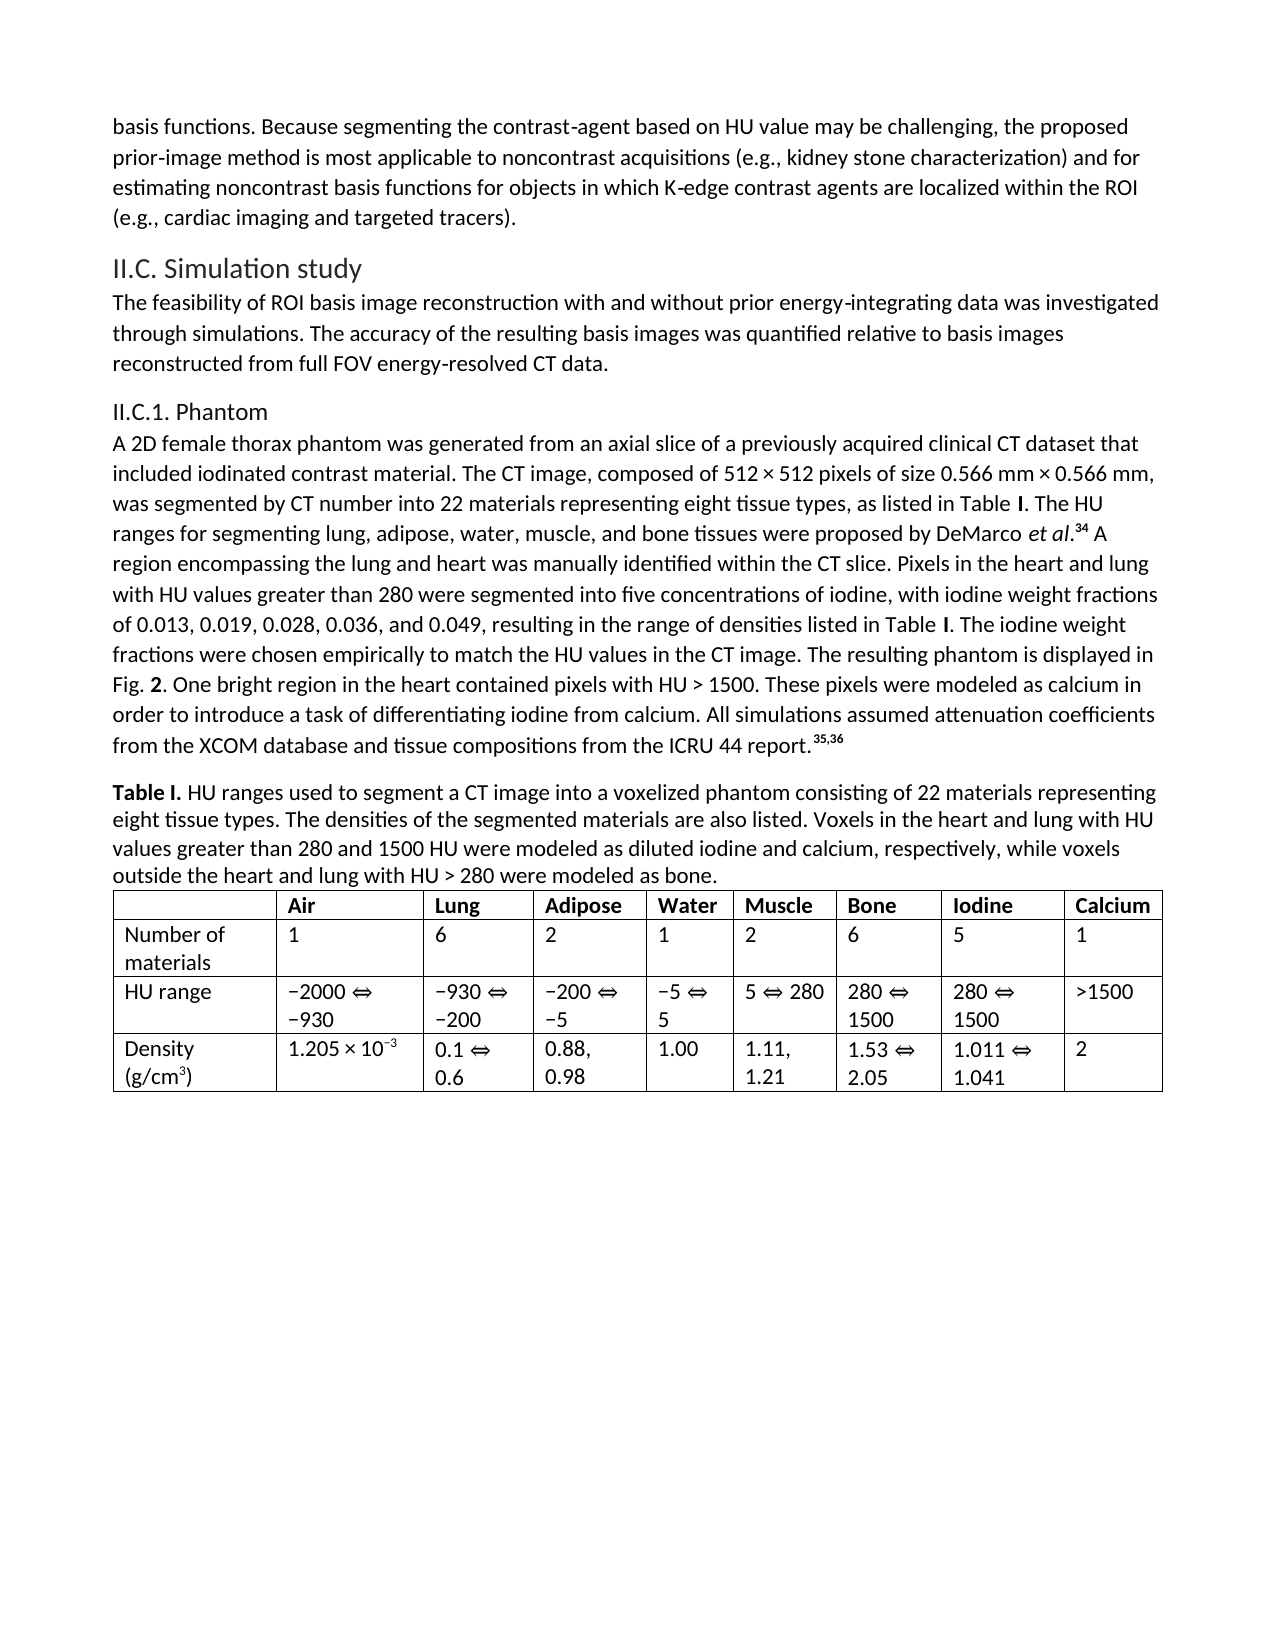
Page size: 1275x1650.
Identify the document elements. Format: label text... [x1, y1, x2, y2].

table_cell 280 ⇔ 1500 [837, 977, 941, 1033]
table_cell 6 [424, 920, 533, 976]
text Table I. HU ranges used to segment a CT image into a voxelized phantom consisting of 22 materials representing eight tissue types. The densities of the segmented materials are also listed. Voxels in the heart and lung with HU values greater than 280 and 1500 HU were modeled as diluted iodine and calcium, respectively, while voxels outside the heart and lung with HU > 280 were modeled as bone. [112, 778, 1162, 890]
table_cell −2000 ⇔ −930 [277, 977, 423, 1033]
table_cell >1500 [1065, 977, 1162, 1033]
table_cell −5 ⇔ 5 [647, 977, 733, 1033]
table_cell 0.88, 0.98 [534, 1034, 646, 1091]
table_header Water [647, 891, 733, 919]
subtitle II.C.1. Phantom [112, 396, 1162, 426]
table_cell 1.53 ⇔ 2.05 [837, 1034, 941, 1091]
table_cell −930 ⇔ −200 [424, 977, 533, 1033]
table_cell 1 [277, 920, 423, 976]
table_cell 5 ⇔ 280 [734, 977, 836, 1033]
table_cell 2 [1065, 1034, 1162, 1091]
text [112, 112, 1162, 231]
table_cell Number of materials [114, 920, 276, 976]
table_cell 2 [734, 920, 836, 976]
table_header Bone [837, 891, 941, 919]
table_cell 1.011 ⇔ 1.041 [942, 1034, 1064, 1091]
table_header Muscle [734, 891, 836, 919]
table_cell 5 [942, 920, 1064, 976]
table_cell −200 ⇔ −5 [534, 977, 646, 1033]
table_header Adipose [534, 891, 646, 919]
table_cell HU range [114, 977, 276, 1033]
subtitle II.C. Simulation study [112, 250, 1162, 286]
table_cell 1.00 [647, 1034, 733, 1091]
table_cell Density (g/cm3) [114, 1034, 276, 1091]
text The feasibility of ROI basis image reconstruction with and without prior energy‐integrating data was investigated through simulations. The accuracy of the resulting basis images was quantified relative to basis images reconstructed from full FOV energy‐resolved CT data. [112, 288, 1162, 377]
table_cell 1.11, 1.21 [734, 1034, 836, 1091]
text A 2D female thorax phantom was generated from an axial slice of a previously acquired clinical CT dataset that included iodinated contrast material. The CT image, composed of 512 × 512 pixels of size 0.566 mm × 0.566 mm, was segmented by CT number into 22 materials representing eight tissue types, as listed in Table I. The HU ranges for segmenting lung, adipose, water, muscle, and bone tissues were proposed by DeMarco et al.34 A region encompassing the lung and heart was manually identified within the CT slice. Pixels in the heart and lung with HU values greater than 280 were segmented into five concentrations of iodine, with iodine weight fractions of 0.013, 0.019, 0.028, 0.036, and 0.049, resulting in the range of densities listed in Table I. The iodine weight fractions were chosen empirically to match the HU values in the CT image. The resulting phantom is displayed in Fig. 2. One bright region in the heart contained pixels with HU > 1500. These pixels were modeled as calcium in order to introduce a task of differentiating iodine from calcium. All simulations assumed attenuation coefficients from the XCOM database and tissue compositions from the ICRU 44 report.35,36 [112, 429, 1162, 759]
table_cell 1 [1065, 920, 1162, 976]
table_cell 1.205 × 10−3 [277, 1034, 423, 1091]
table_header Air [277, 891, 423, 919]
table_header [114, 891, 276, 919]
table_header Calcium [1065, 891, 1162, 919]
table_header Lung [424, 891, 533, 919]
table_cell 2 [534, 920, 646, 976]
table_cell 280 ⇔ 1500 [942, 977, 1064, 1033]
table_header Iodine [942, 891, 1064, 919]
table_cell 1 [647, 920, 733, 976]
table_cell 6 [837, 920, 941, 976]
table_cell 0.1 ⇔ 0.6 [424, 1034, 533, 1091]
